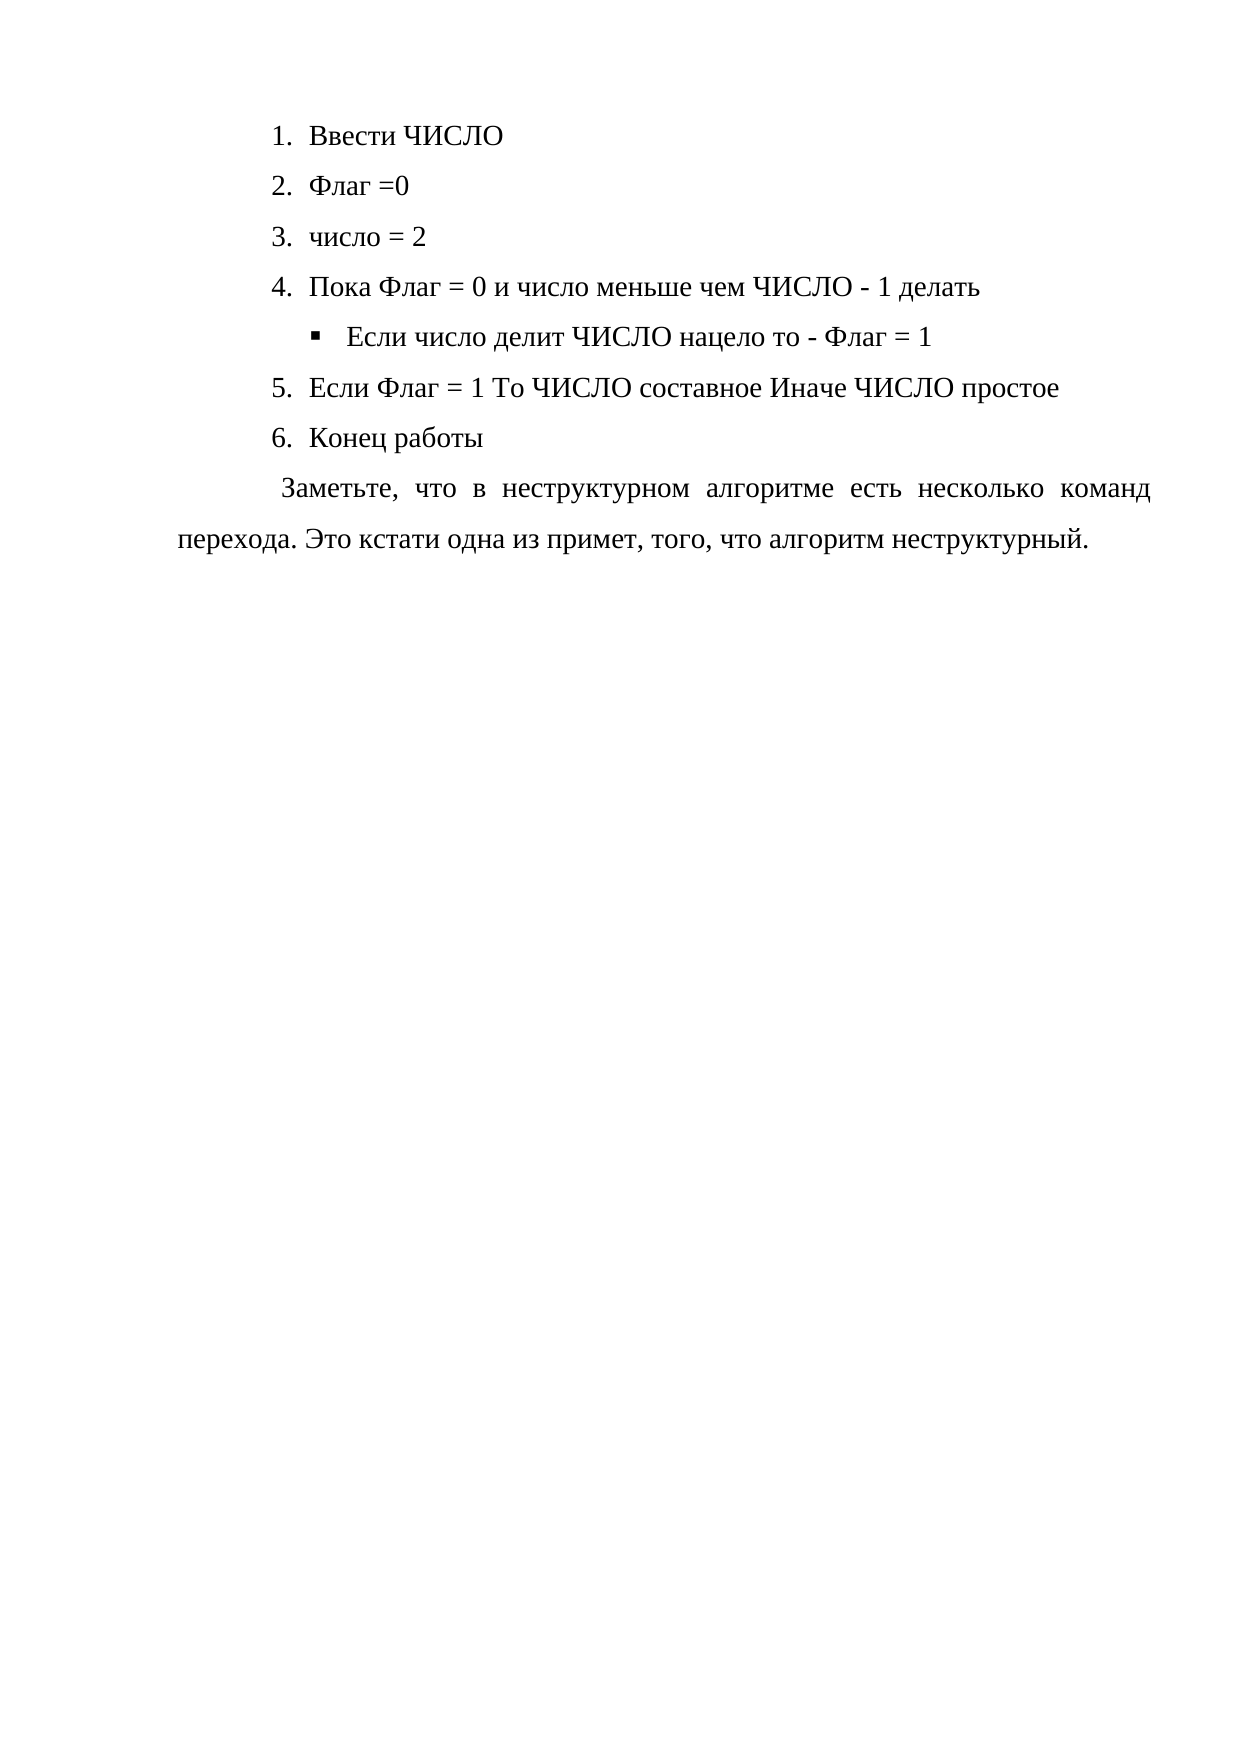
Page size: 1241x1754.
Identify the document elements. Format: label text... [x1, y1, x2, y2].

list Если число делит ЧИСЛО нацело то - Флаг = 1 [308, 319, 1152, 353]
list Ввести ЧИСЛО [271, 118, 1152, 152]
list Конец работы [271, 420, 1152, 454]
list Флаг =0 [271, 168, 1152, 202]
list Если Флаг = 1 То ЧИСЛО составное Иначе ЧИСЛО простое [271, 370, 1152, 403]
list Пока Флаг = 0 и число меньше чем ЧИСЛО - 1 делать [271, 269, 1152, 303]
list число = 2 [271, 219, 1152, 252]
text Заметьте, что в неструктурном алгоритме есть несколько команд перехода. Это кстати одна из примет, того, что алгоритм неструктурный. [177, 470, 1152, 554]
